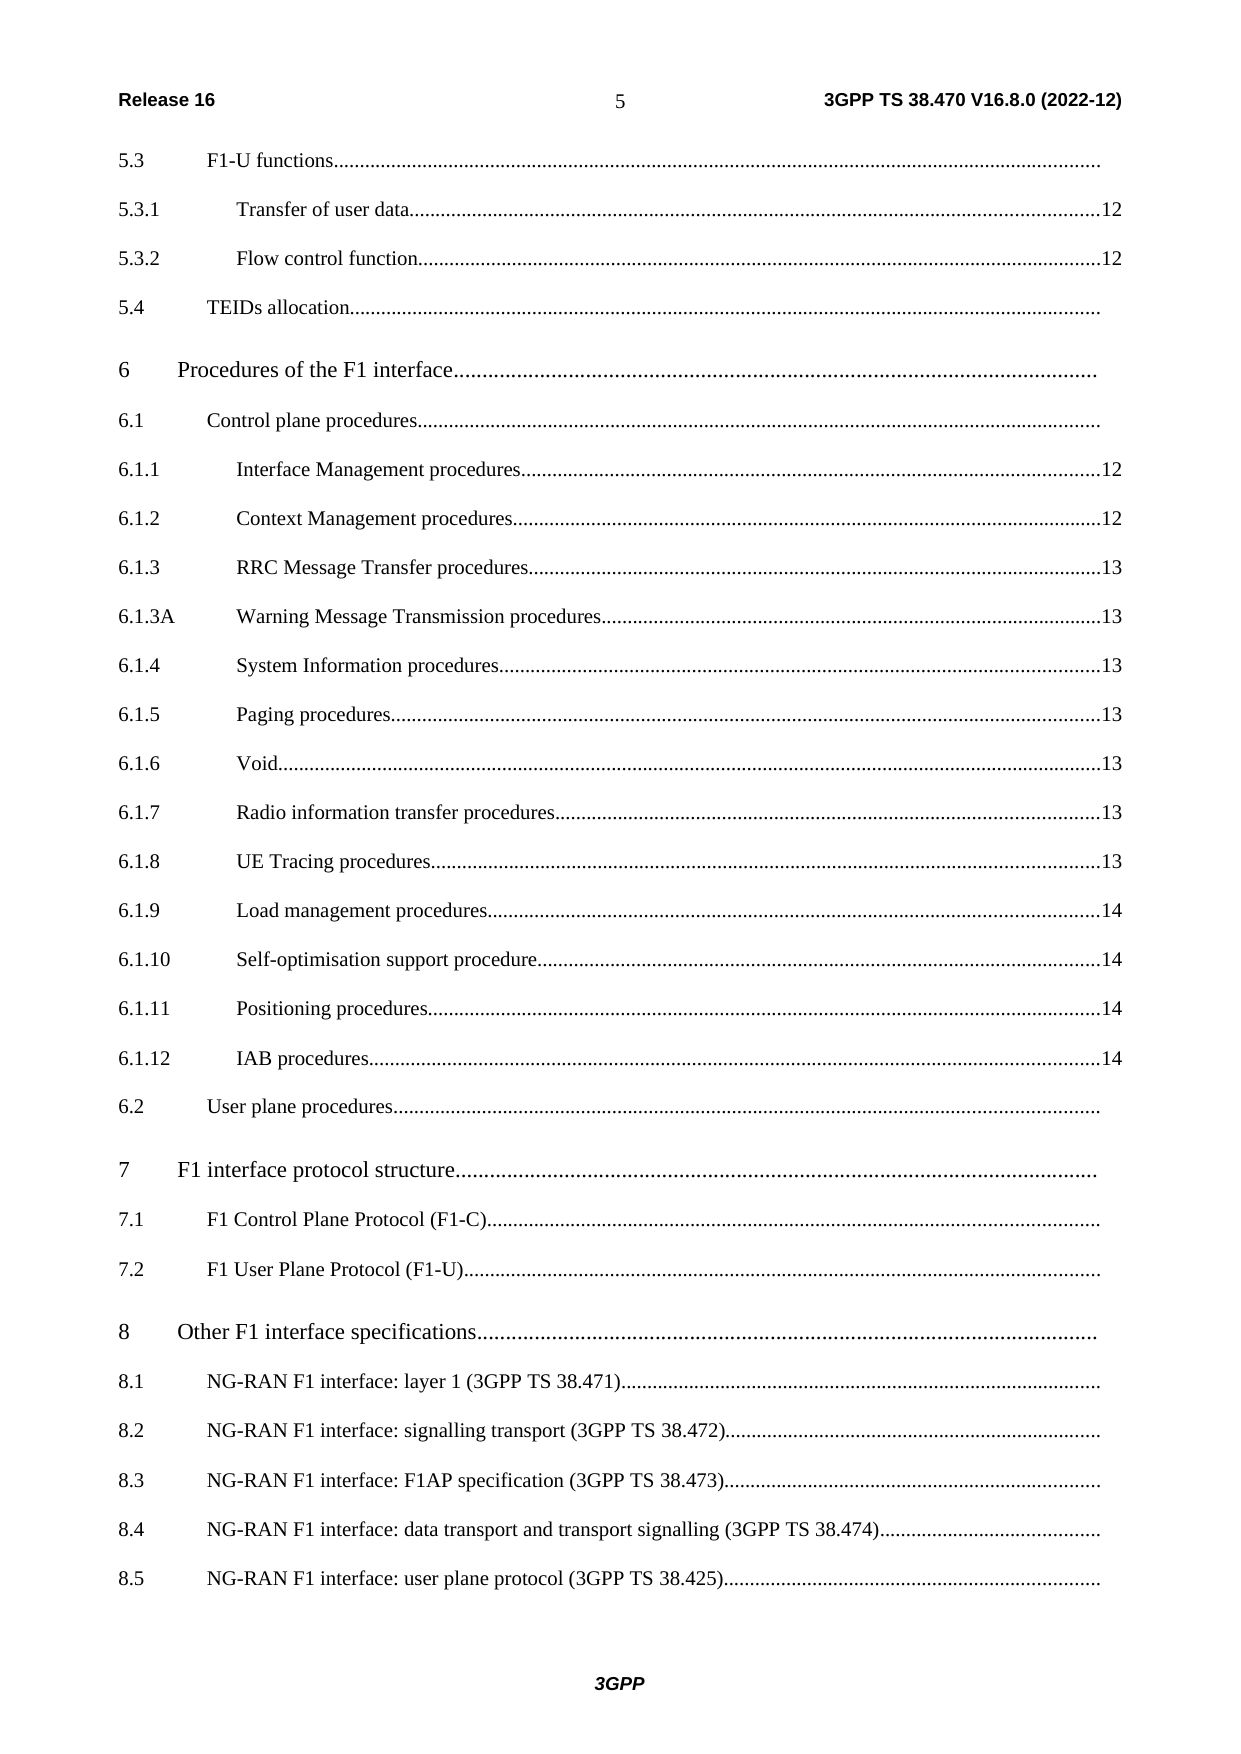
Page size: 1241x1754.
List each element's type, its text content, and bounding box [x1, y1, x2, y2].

text 5.3.2 Flow control function 12 [118, 246, 1122, 270]
text 6.1.8 UE Tracing procedures 13 [118, 849, 1122, 873]
text 8.3 NG-RAN F1 interface: F1AP specification (3GPP TS 38.473) 16 [118, 1467, 1078, 1492]
text 6.1.5 Paging procedures 13 [118, 702, 1122, 726]
text 6.1.3 RRC Message Transfer procedures 13 [118, 555, 1122, 579]
text 7 F1 interface protocol structure 15 [118, 1156, 1078, 1182]
text 8 Other F1 interface specifications 16 [118, 1318, 1078, 1344]
text 6.1.9 Load management procedures 14 [118, 898, 1122, 922]
text 6.1.1 Interface Management procedures 12 [118, 457, 1122, 481]
text 6.1.3A Warning Message Transmission procedures 13 [118, 604, 1122, 628]
text 8.5 NG-RAN F1 interface: user plane protocol (3GPP TS 38.425) 16 [118, 1566, 1078, 1590]
text 5.4 TEIDs allocation 12 [118, 295, 1078, 319]
text 6 Procedures of the F1 interface 12 [118, 356, 1078, 383]
text 5.3 F1-U functions 12 [118, 147, 1078, 172]
text 6.1.11 Positioning procedures 14 [118, 996, 1122, 1020]
text 8.1 NG-RAN F1 interface: layer 1 (3GPP TS 38.471) 16 [118, 1369, 1078, 1393]
text 6.1 Control plane procedures 12 [118, 408, 1078, 432]
text 8.2 NG-RAN F1 interface: signalling transport (3GPP TS 38.472) 16 [118, 1418, 1078, 1442]
text 6.1.12 IAB procedures 14 [118, 1045, 1122, 1069]
text 6.1.7 Radio information transfer procedures 13 [118, 800, 1122, 824]
text 8.4 NG-RAN F1 interface: data transport and transport signalling (3GPP TS 38.474) 16 [118, 1517, 1078, 1541]
text 7.1 F1 Control Plane Protocol (F1-C) 15 [118, 1207, 1078, 1231]
text 6.1.10 Self-optimisation support procedure 14 [118, 947, 1122, 971]
text 7.2 F1 User Plane Protocol (F1-U) 15 [118, 1256, 1078, 1281]
text 5.3.1 Transfer of user data 12 [118, 197, 1122, 221]
text 6.1.6 Void 13 [118, 751, 1122, 775]
text 6.1.4 System Information procedures 13 [118, 653, 1122, 677]
text 6.2 User plane procedures 15 [118, 1094, 1078, 1118]
text 6.1.2 Context Management procedures 12 [118, 506, 1122, 530]
